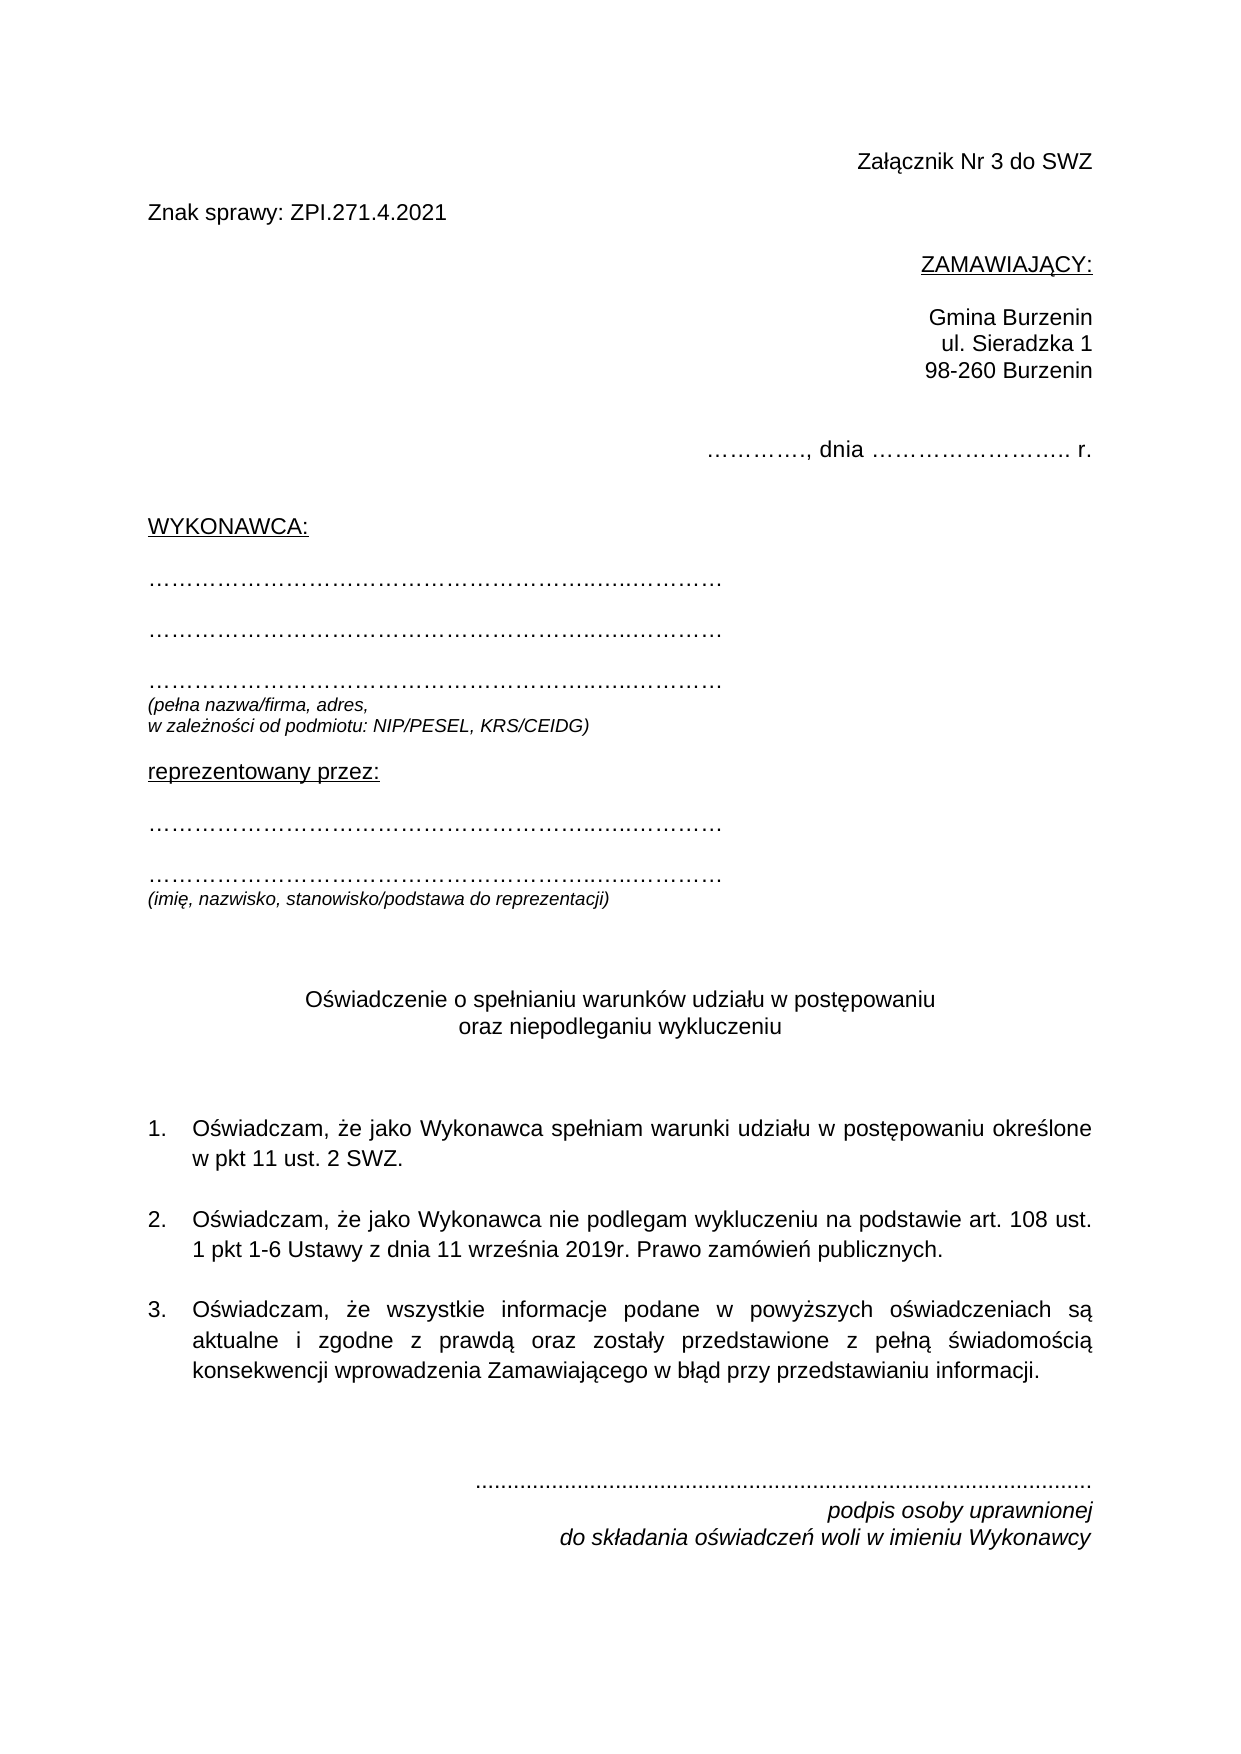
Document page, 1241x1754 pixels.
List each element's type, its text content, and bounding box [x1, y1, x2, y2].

text Oświadczenie o spełnianiu warunków udziału w postępowaniu [148, 986, 1093, 1013]
text (pełna nazwa/firma, adres, [148, 694, 1092, 715]
text reprezentowany przez: [148, 758, 1092, 785]
text w zależności od podmiotu: NIP/PESEL, KRS/CEIDG) [148, 715, 1092, 737]
list Oświadczam, że jako Wykonawca nie podlegam wykluczeniu na podstawie art. 108 ust. 1 pkt 1-6 Ustawy z dnia 11 września 2019r. Prawo zamówień publicznych. [148, 1206, 1093, 1262]
text ZAMAWIAJĄCY: [148, 251, 1093, 278]
text oraz niepodleganiu wykluczeniu [148, 1013, 1093, 1039]
text 98-260 Burzenin [148, 357, 1093, 383]
text Znak sprawy: ZPI.271.4.2021 [148, 199, 1093, 225]
text …………………………………………………..…..………… [148, 564, 1093, 591]
text …………………………………………………..…..………… [148, 616, 1093, 642]
text …………., dnia …………………….. r. [148, 436, 1093, 462]
text do składania oświadczeń woli w imieniu Wykonawcy [148, 1524, 1093, 1550]
text …………………………………………………..…..………… [148, 810, 1093, 836]
text podpis osoby uprawnionej [148, 1497, 1093, 1524]
text Gmina Burzenin [148, 304, 1093, 330]
text …………………………………………………..…..………… [148, 667, 1093, 694]
text WYKONAWCA: [148, 513, 1093, 539]
text (imię, nazwisko, stanowisko/podstawa do reprezentacji) [148, 887, 1092, 909]
text Załącznik Nr 3 do SWZ [216, 148, 1093, 174]
list Oświadczam, że jako Wykonawca spełniam warunki udziału w postępowaniu określone w pkt 11 ust. 2 SWZ. [148, 1115, 1093, 1172]
text ul. Sieradzka 1 [148, 330, 1093, 357]
text …………………………………………………..…..………… [148, 861, 1093, 887]
list Oświadczam, że wszystkie informacje podane w powyższych oświadczeniach są aktualne i zgodne z prawdą oraz zostały przedstawione z pełną świadomością konsekwencji wprowadzenia Zamawiającego w błąd przy przedstawianiu informacji. [148, 1296, 1093, 1383]
text ................................................................................................. [148, 1467, 1093, 1493]
